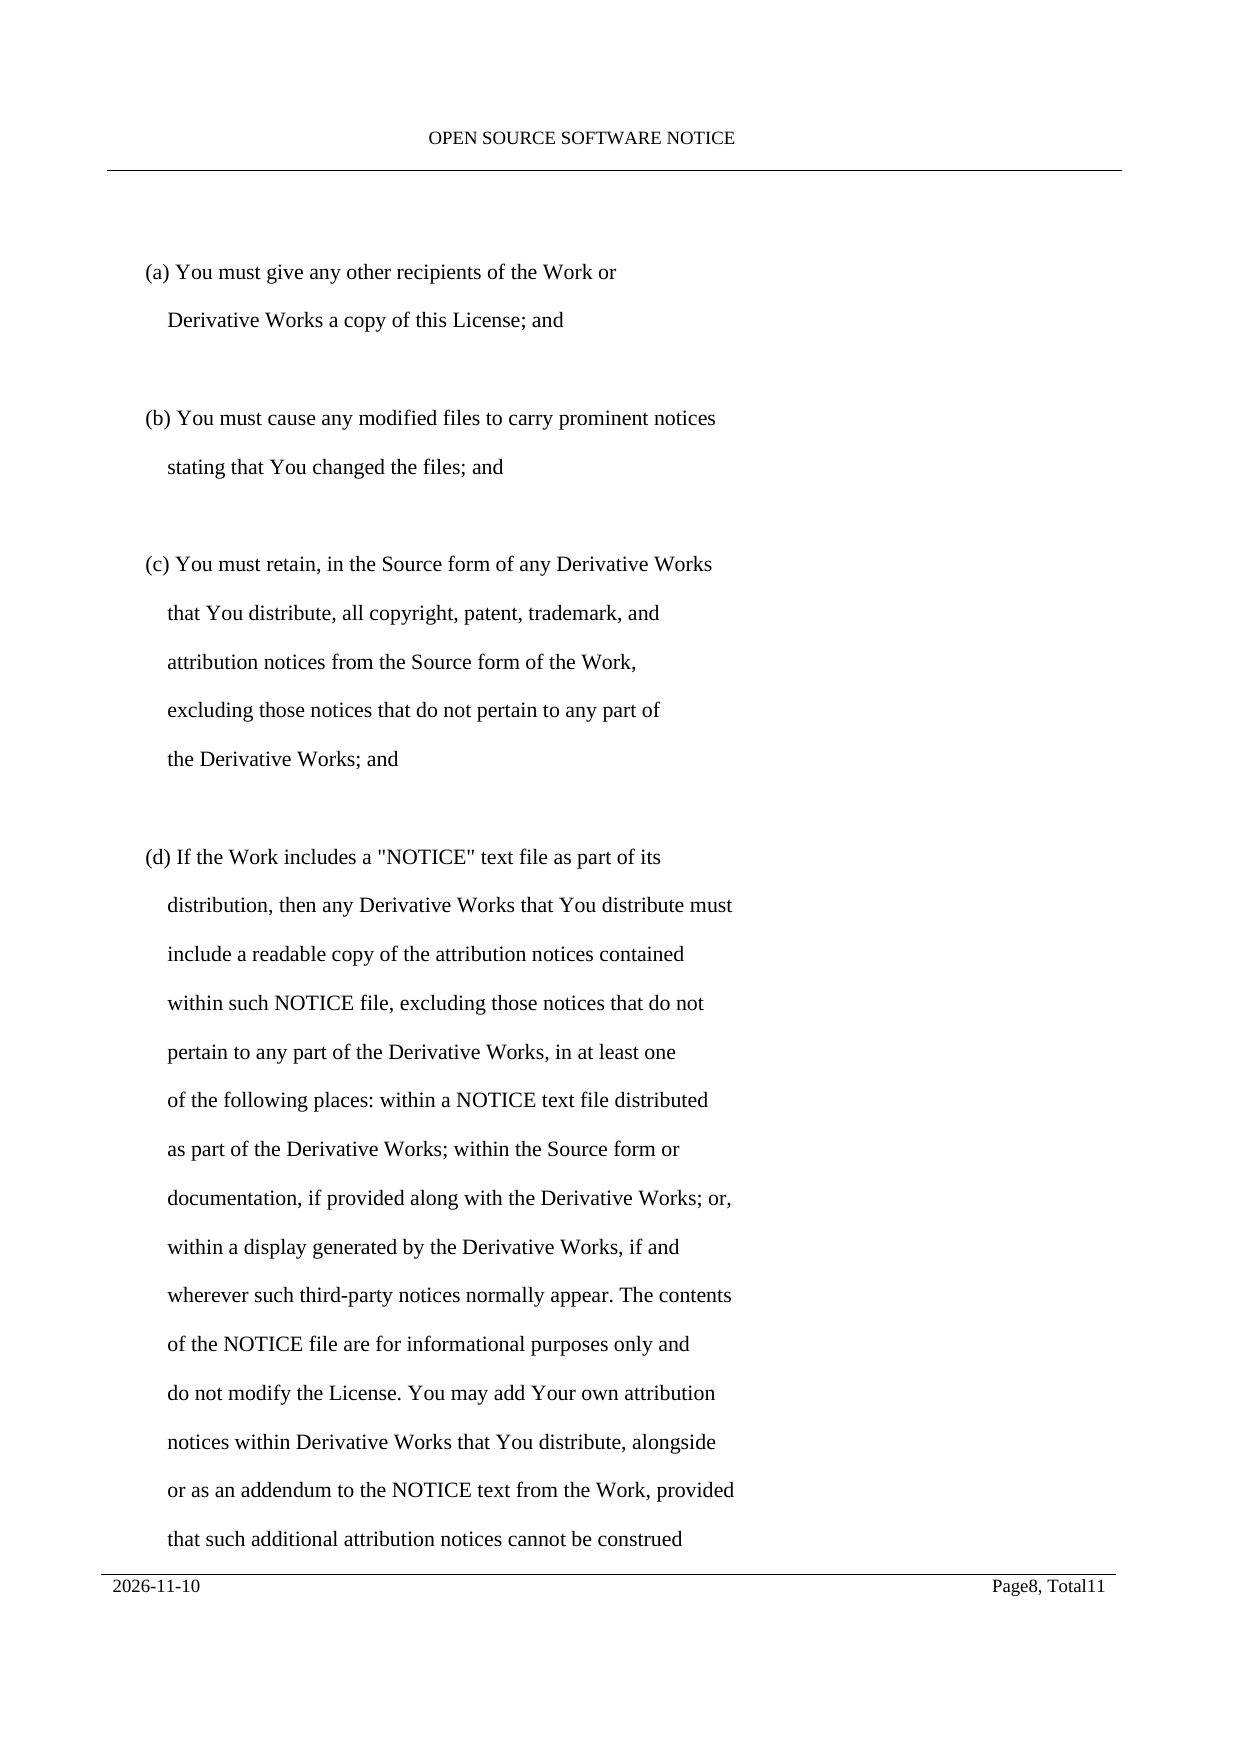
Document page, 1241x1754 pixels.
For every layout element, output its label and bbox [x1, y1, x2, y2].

text [112, 206, 1128, 1555]
